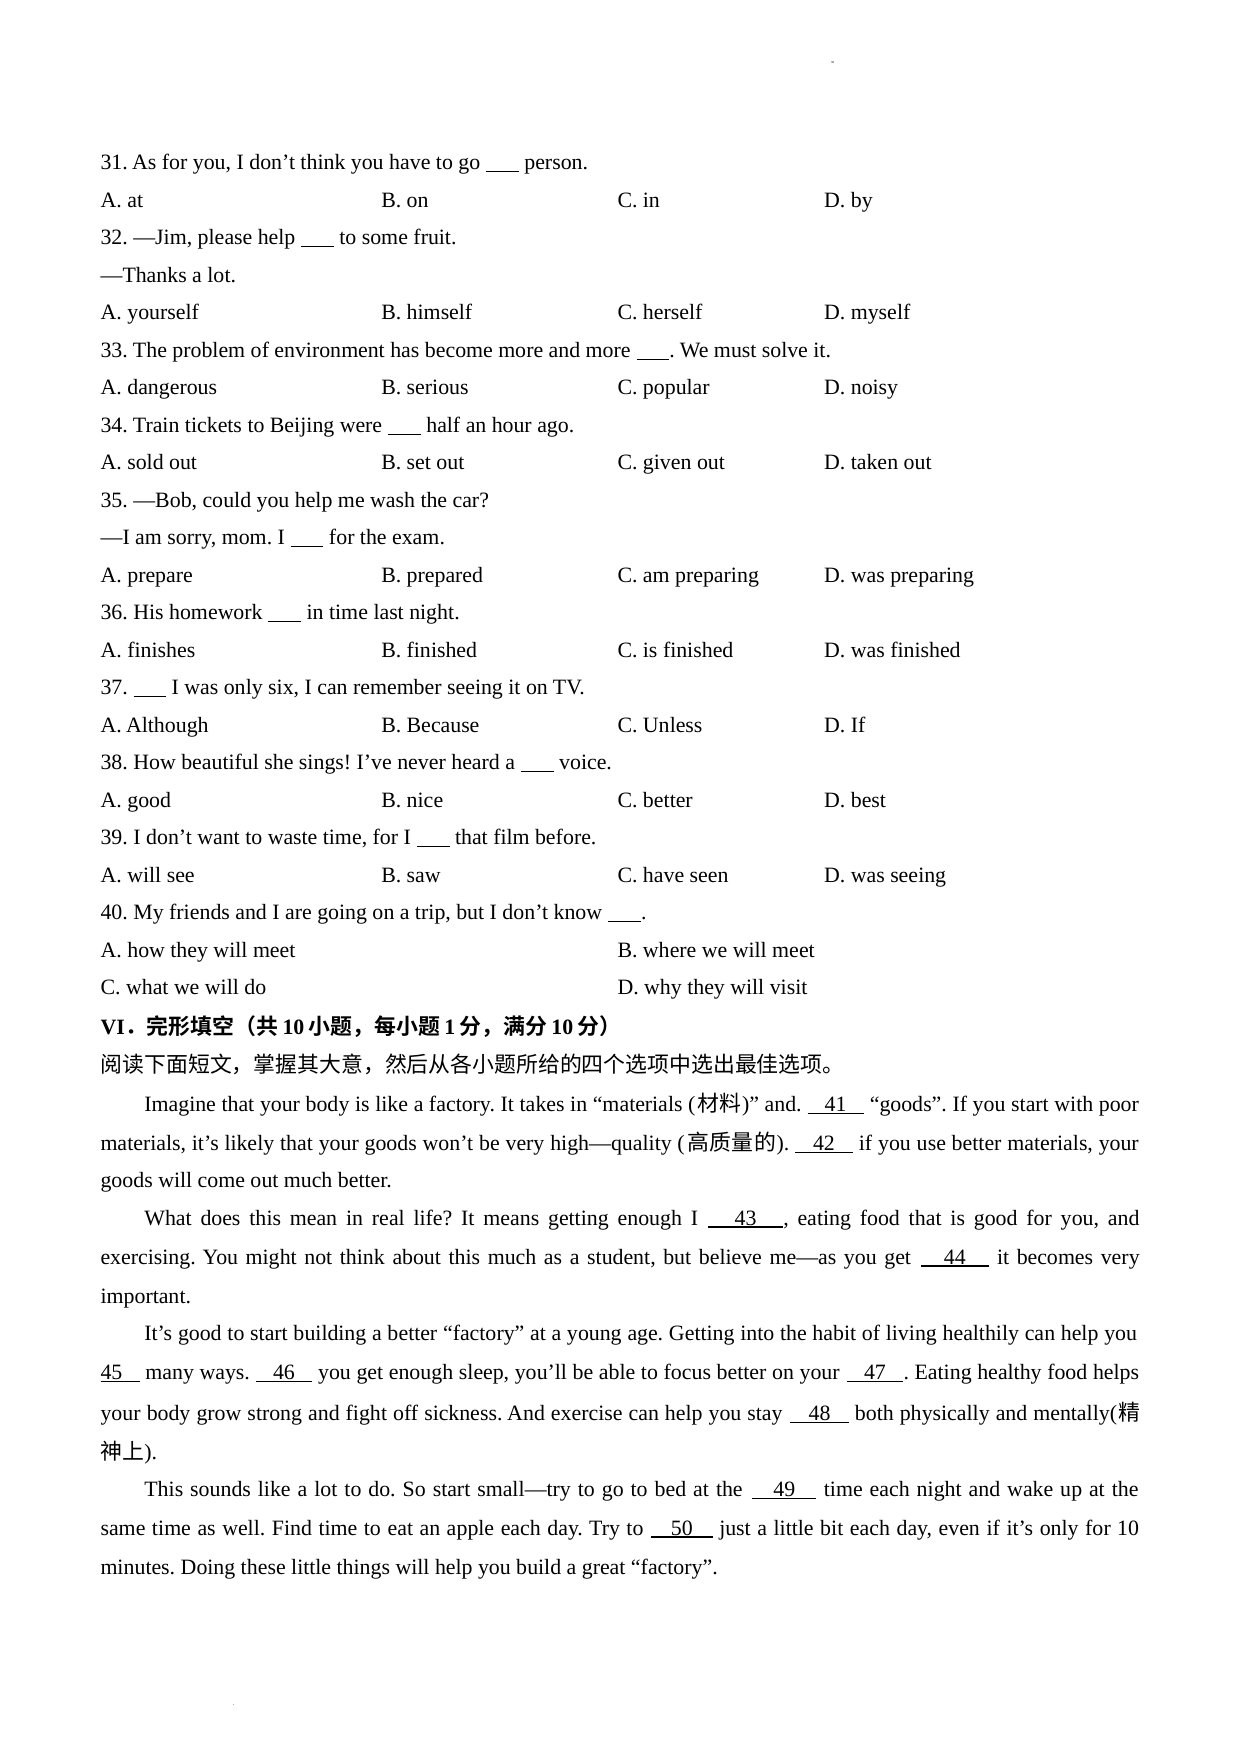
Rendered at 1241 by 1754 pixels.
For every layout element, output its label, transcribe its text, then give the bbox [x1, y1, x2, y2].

text A. will see B. saw C. have seen D. was seeing [100, 858, 1140, 891]
text A. prepare B. prepared C. am preparing D. was preparing [100, 558, 1140, 591]
text 阅读下面短文，掌握其大意，然后从各小题所给的四个选项中选出最佳选项。 [100, 1047, 1140, 1079]
text This sounds like a lot to do. So start small—try to go to bed at the 49 time each night and wake up at the same time as well. Find time to eat an apple each day. Try to 50 just a little bit each day, even if it’s only for 10 minutes. Doing these little things will help you build a great “factory”. [100, 1472, 1140, 1583]
text 32. —Jim, please help to some fruit. [100, 221, 1140, 253]
text A. Although B. Because C. Unless D. If [100, 708, 1140, 741]
text 40. My friends and I are going on a trip, but I don’t know . [100, 896, 1140, 928]
text A. at B. on C. in D. by [100, 183, 1140, 216]
text 39. I don’t want to waste time, for I that film before. [100, 821, 1140, 853]
text 31. As for you, I don’t think you have to go person. [100, 146, 1140, 178]
text 33. The problem of environment has become more and more . We must solve it. [100, 333, 1140, 366]
text A. finishes B. finished C. is finished D. was finished [100, 633, 1140, 666]
text A. sold out B. set out C. given out D. taken out [100, 446, 1140, 478]
text VI．完形填空（共10小题，每小题1分，满分10分） [100, 1008, 1140, 1041]
text 37. I was only six, I can remember seeing it on TV. [100, 671, 1140, 703]
text It’s good to start building a better “factory” at a young age. Getting into the habit of living healthily can help you 45 many ways. 46 you get enough sleep, you’ll be able to focus better on your 47 . Eating healthy food helps your body grow strong and fight off sickness. And exercise can help you stay 48 both physically and mentally(精神上). [100, 1317, 1140, 1466]
text 38. How beautiful she sings! I’ve never heard a voice. [100, 746, 1140, 778]
text A. dangerous B. serious C. popular D. noisy [100, 371, 1140, 403]
text A. yourself B. himself C. herself D. myself [100, 296, 1140, 328]
text 35. —Bob, could you help me wash the car? [100, 483, 1140, 516]
text —I am sorry, mom. I for the exam. [100, 521, 1140, 553]
text A. good B. nice C. better D. best [100, 783, 1140, 816]
text Imagine that your body is like a factory. It takes in “materials (材料)” and. 41 “goods”. If you start with poor materials, it’s likely that your goods won’t be very high—quality (高质量的). 42 if you use better materials, your goods will come out much better. [100, 1086, 1140, 1196]
text What does this mean in real life? It means getting enough I 43 , eating food that is good for you, and exercising. You might not think about this much as a student, but believe me—as you get 44 it becomes very important. [100, 1201, 1140, 1312]
text C. what we will do D. why they will visit [100, 971, 1140, 1003]
text —Thanks a lot. [100, 258, 1140, 291]
text 36. His homework in time last night. [100, 596, 1140, 628]
text 34. Train tickets to Beijing were half an hour ago. [100, 408, 1140, 441]
text A. how they will meet B. where we will meet [100, 933, 1140, 966]
